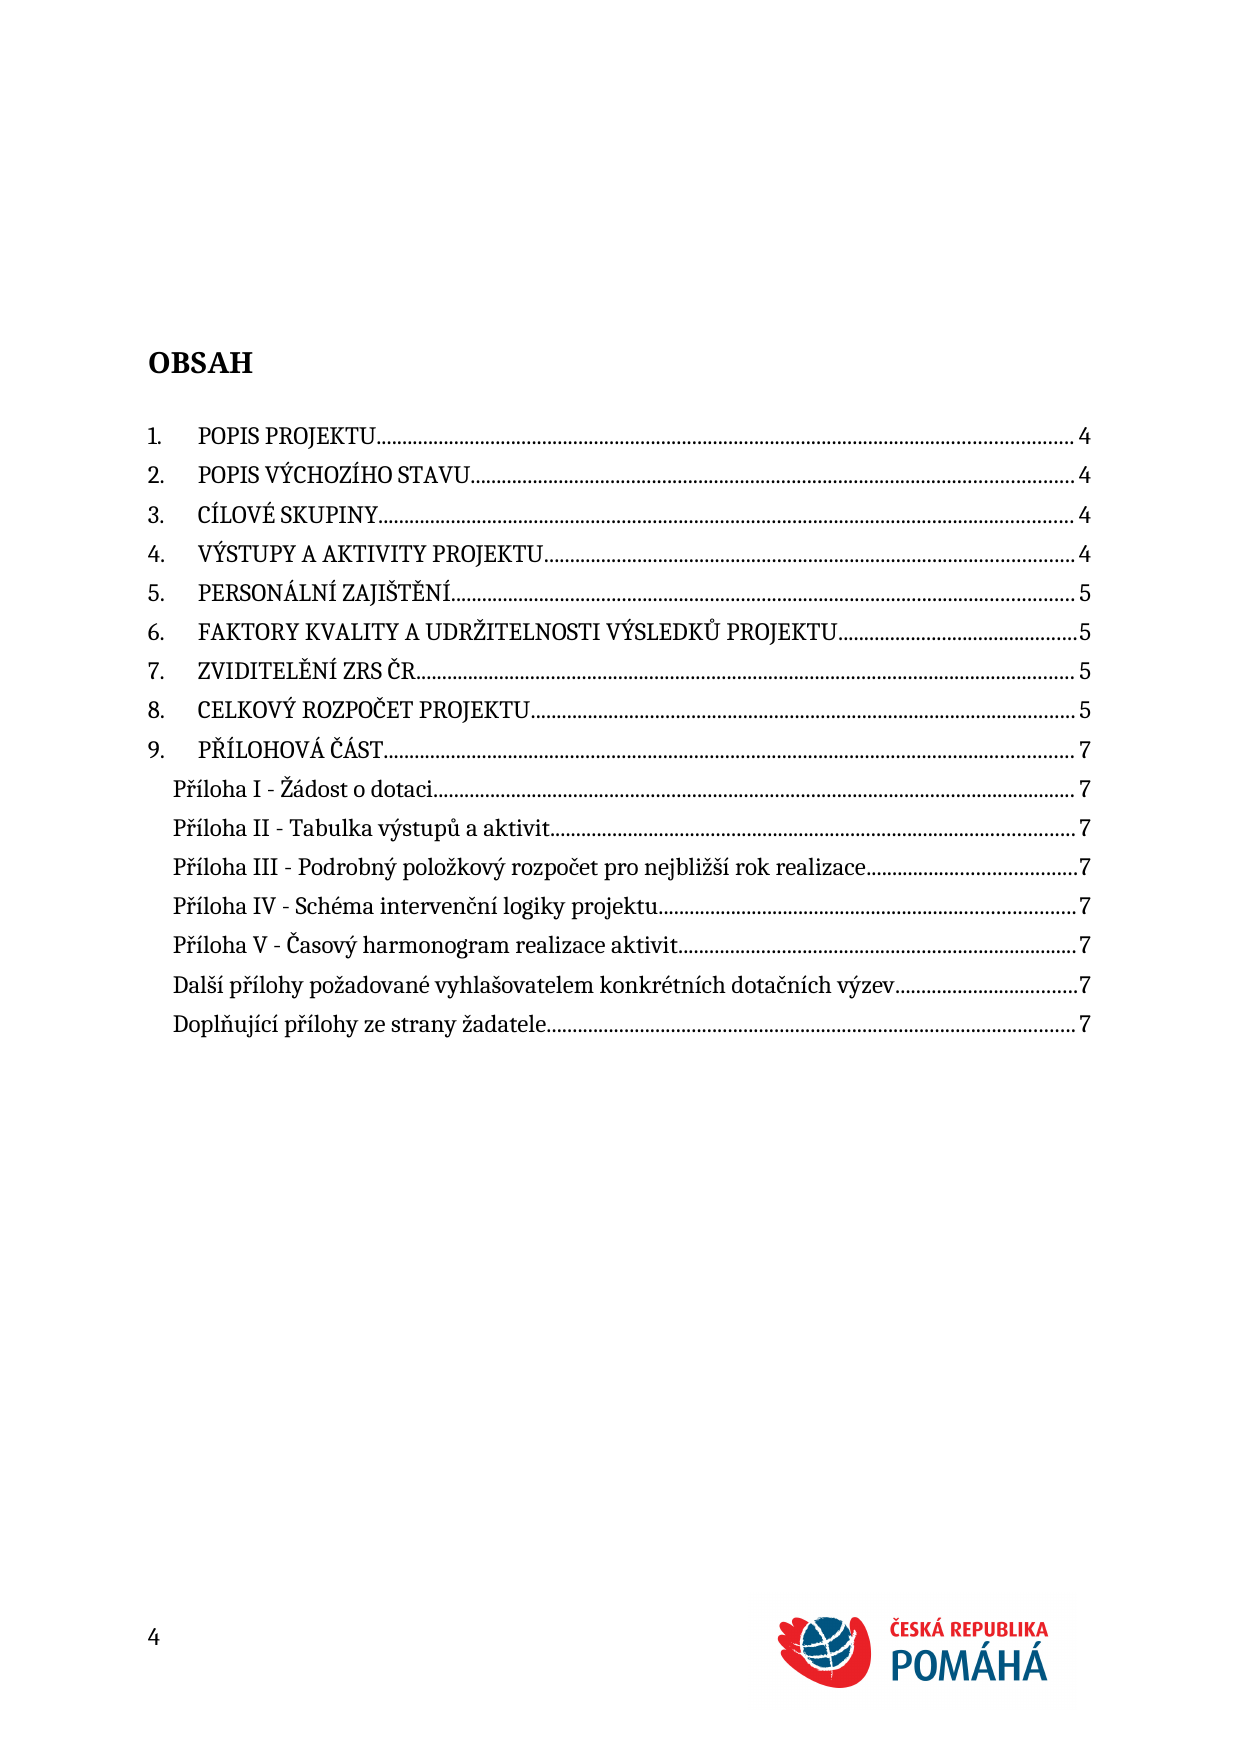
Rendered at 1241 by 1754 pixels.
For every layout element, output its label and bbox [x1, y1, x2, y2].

picture [748, 1592, 1078, 1710]
